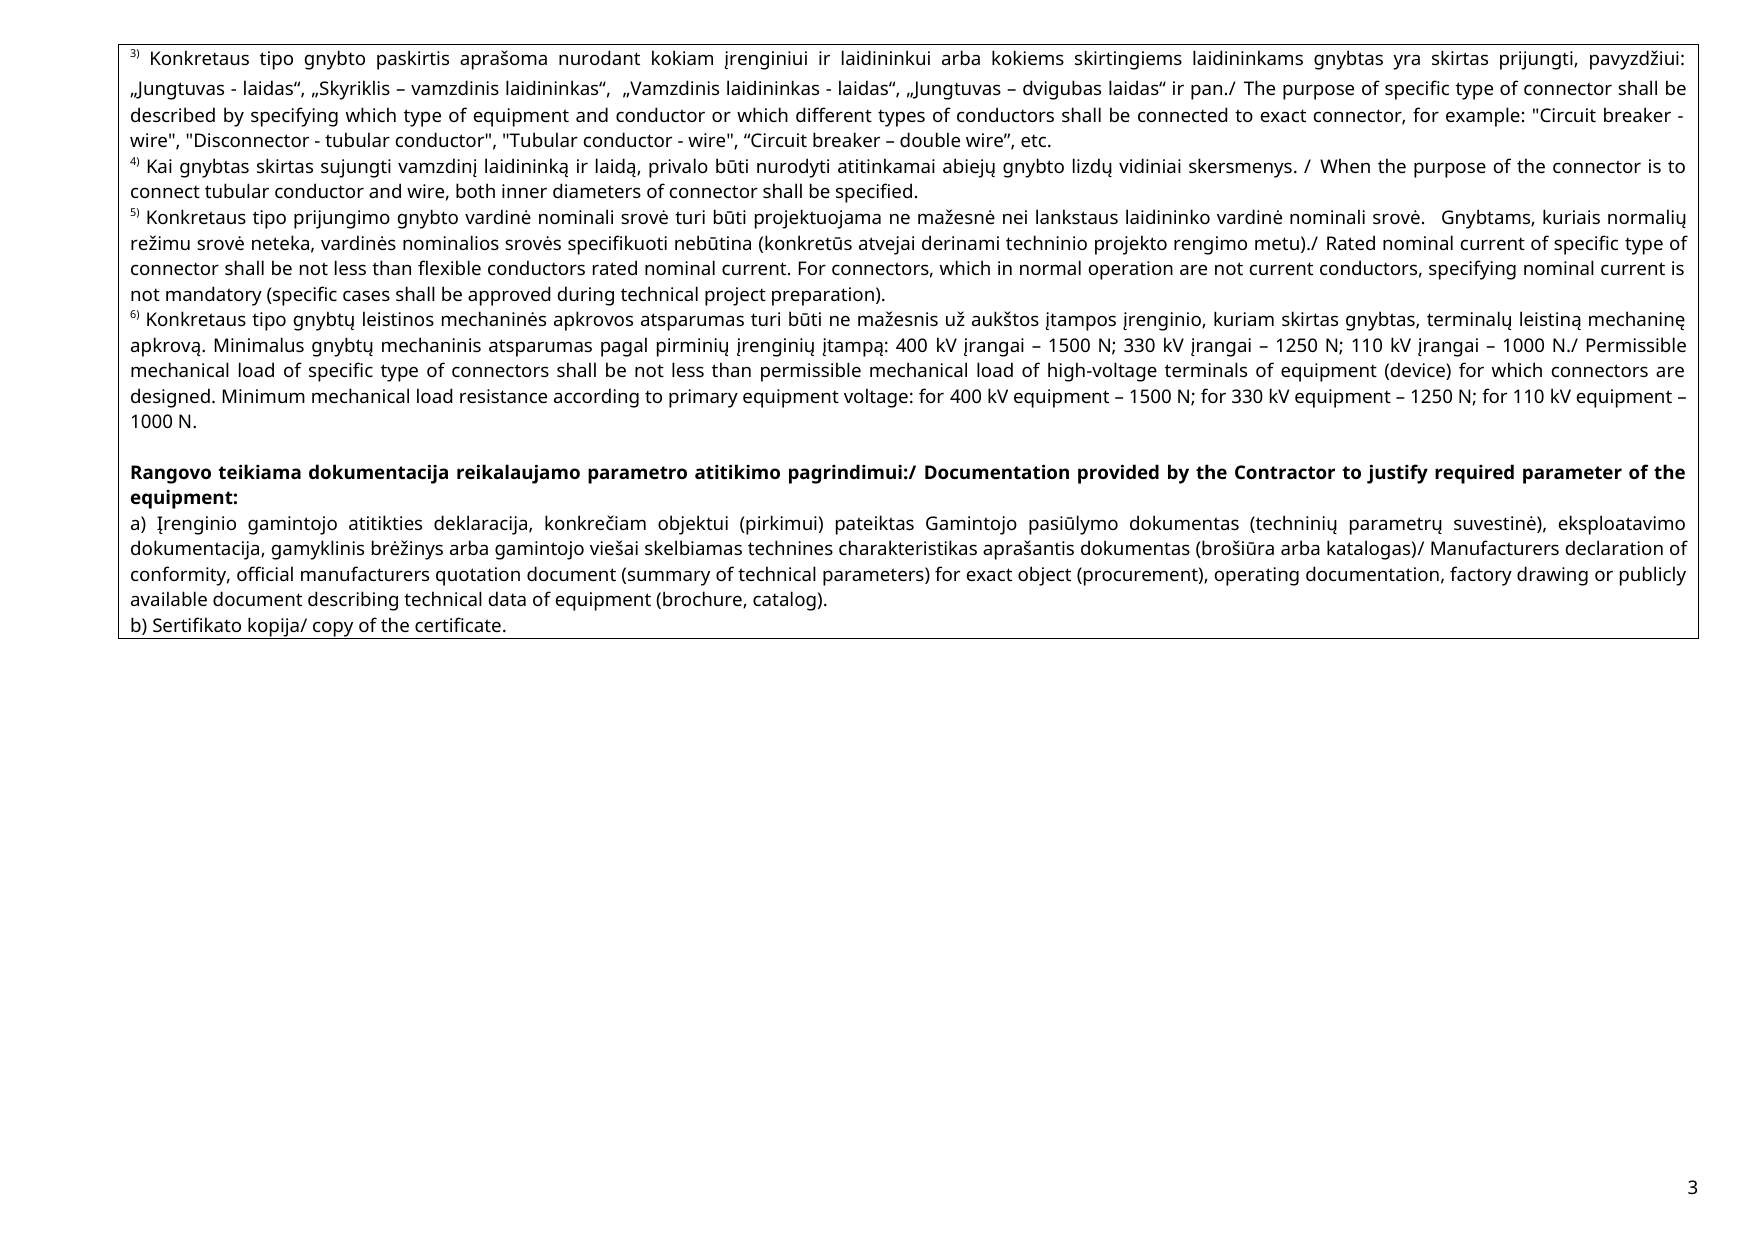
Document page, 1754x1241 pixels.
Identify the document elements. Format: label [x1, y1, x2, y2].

table_header [119, 45, 1698, 638]
